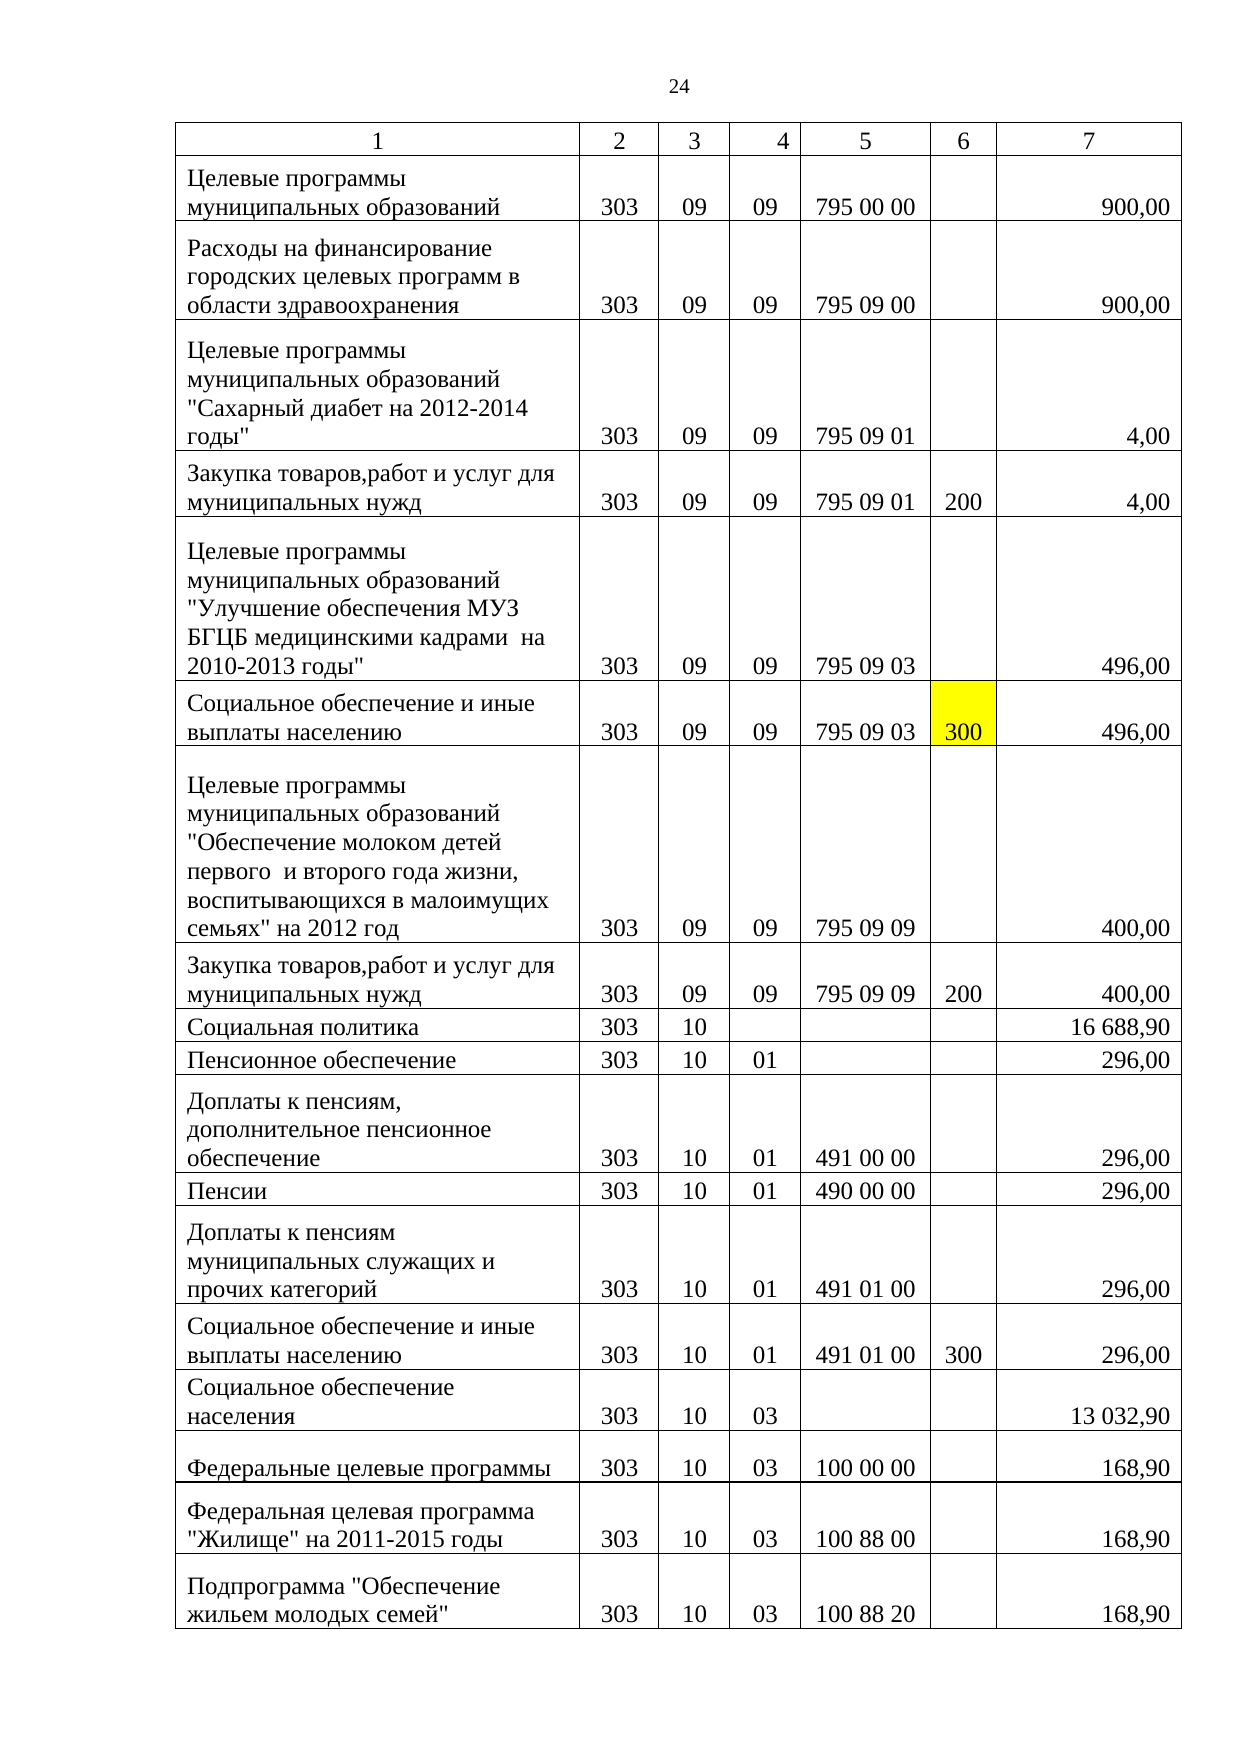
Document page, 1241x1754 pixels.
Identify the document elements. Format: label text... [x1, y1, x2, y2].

table_cell 10 [659, 1483, 729, 1553]
table_cell Федеральная целевая программа "Жилище" на 2011-2015 годы [176, 1483, 579, 1553]
table_cell [931, 221, 996, 319]
table_cell 09 [659, 681, 729, 745]
table_cell 303 [580, 1009, 658, 1041]
table_cell Социальная политика [176, 1009, 579, 1041]
table_cell 303 [580, 943, 658, 1008]
table_cell 300 [931, 1304, 996, 1369]
table_cell 296,00 [997, 1304, 1181, 1369]
table_cell 400,00 [997, 746, 1181, 942]
table_cell 10 [659, 1554, 729, 1628]
table_cell [931, 517, 996, 680]
table_cell [801, 1009, 930, 1041]
table_header 7 [997, 123, 1181, 155]
table_cell [931, 1370, 996, 1430]
table_cell 296,00 [997, 1075, 1181, 1172]
table_cell 491 00 00 [801, 1075, 930, 1172]
table_cell [931, 1483, 996, 1553]
table_cell 10 [659, 1042, 729, 1073]
table_cell 09 [659, 451, 729, 516]
table_cell 795 09 03 [801, 517, 930, 680]
table_cell 01 [730, 1206, 800, 1303]
table_cell 303 [580, 320, 658, 450]
table_cell 03 [730, 1370, 800, 1430]
table_cell Целевые программы муниципальных образований "Обеспечение молоком детей первого и второго года жизни, воспитывающихся в малоимущих семьях" на 2012 год [176, 746, 579, 942]
table_cell 303 [580, 156, 658, 220]
table_cell 303 [580, 1206, 658, 1303]
table_cell [931, 1009, 996, 1041]
table_cell 303 [580, 1042, 658, 1073]
table_cell 168,90 [997, 1554, 1181, 1628]
table_cell [730, 1009, 800, 1041]
table_cell Закупка товаров,работ и услуг для муниципальных нужд [176, 451, 579, 516]
table_cell 300 [931, 681, 996, 745]
table_cell 01 [730, 1042, 800, 1073]
table_cell 09 [659, 517, 729, 680]
table_cell 13 032,90 [997, 1370, 1181, 1430]
table_cell Целевые программы муниципальных образований "Улучшение обеспечения МУЗ БГЦБ медицинскими кадрами на 2010-2013 годы" [176, 517, 579, 680]
table_cell 10 [659, 1173, 729, 1205]
table_cell 16 688,90 [997, 1009, 1181, 1041]
table_cell 303 [580, 1173, 658, 1205]
table_cell 09 [659, 156, 729, 220]
table_cell 303 [580, 1554, 658, 1628]
table_cell Социальное обеспечение и иные выплаты населению [176, 1304, 579, 1369]
table_header 4 [730, 123, 800, 155]
table_cell 10 [659, 1206, 729, 1303]
table_cell 795 09 09 [801, 943, 930, 1008]
table_header 3 [659, 123, 729, 155]
table_cell 03 [730, 1483, 800, 1553]
table_cell 09 [730, 517, 800, 680]
table_cell 100 88 00 [801, 1483, 930, 1553]
table_cell 03 [730, 1554, 800, 1628]
table_cell 303 [580, 746, 658, 942]
table_cell Федеральные целевые программы [176, 1431, 579, 1481]
table_cell 303 [580, 221, 658, 319]
table_cell 795 00 00 [801, 156, 930, 220]
table_cell 03 [730, 1431, 800, 1481]
table_cell 100 00 00 [801, 1431, 930, 1481]
table_cell 795 09 01 [801, 320, 930, 450]
table_cell 303 [580, 451, 658, 516]
table_cell [931, 1042, 996, 1073]
table_header 6 [931, 123, 996, 155]
table_cell 303 [580, 681, 658, 745]
table_cell 4,00 [997, 451, 1181, 516]
table_cell 10 [659, 1370, 729, 1430]
table_cell [931, 1173, 996, 1205]
table_cell 100 88 20 [801, 1554, 930, 1628]
table_header 2 [580, 123, 658, 155]
table_cell Социальное обеспечение и иные выплаты населению [176, 681, 579, 745]
table_header 5 [801, 123, 930, 155]
table_cell Пенсионное обеспечение [176, 1042, 579, 1073]
table_cell 09 [730, 320, 800, 450]
table_cell 09 [730, 451, 800, 516]
table_cell [931, 1554, 996, 1628]
table_header 1 [176, 123, 579, 155]
table_cell 400,00 [997, 943, 1181, 1008]
table_cell 10 [659, 1304, 729, 1369]
table_cell 491 01 00 [801, 1304, 930, 1369]
table_cell 09 [730, 221, 800, 319]
table_cell Расходы на финансирование городских целевых программ в области здравоохранения [176, 221, 579, 319]
table_cell 296,00 [997, 1206, 1181, 1303]
table_cell [931, 1206, 996, 1303]
table_cell Доплаты к пенсиям, дополнительное пенсионное обеспечение [176, 1075, 579, 1172]
table_cell 09 [659, 221, 729, 319]
table_cell Закупка товаров,работ и услуг для муниципальных нужд [176, 943, 579, 1008]
table_cell 10 [659, 1075, 729, 1172]
table_cell 09 [730, 681, 800, 745]
table_cell 496,00 [997, 517, 1181, 680]
table_cell [801, 1042, 930, 1073]
table_cell Пенсии [176, 1173, 579, 1205]
table_cell 01 [730, 1304, 800, 1369]
table_cell 09 [730, 746, 800, 942]
table_cell [931, 320, 996, 450]
table_cell 296,00 [997, 1173, 1181, 1205]
table_cell 491 01 00 [801, 1206, 930, 1303]
table_cell 490 00 00 [801, 1173, 930, 1205]
table_cell 10 [659, 1431, 729, 1481]
table_cell 4,00 [997, 320, 1181, 450]
table_cell 900,00 [997, 221, 1181, 319]
table_cell 01 [730, 1075, 800, 1172]
table_cell [931, 746, 996, 942]
table_cell 01 [730, 1173, 800, 1205]
table_cell Целевые программы муниципальных образований [176, 156, 579, 220]
table_cell 303 [580, 517, 658, 680]
table_cell Целевые программы муниципальных образований "Сахарный диабет на 2012-2014 годы" [176, 320, 579, 450]
table_cell 200 [931, 451, 996, 516]
table_cell [931, 1431, 996, 1481]
table_cell 795 09 01 [801, 451, 930, 516]
table_cell Доплаты к пенсиям муниципальных служащих и прочих категорий [176, 1206, 579, 1303]
table_cell 200 [931, 943, 996, 1008]
table_cell Социальное обеспечение населения [176, 1370, 579, 1430]
table_cell 09 [730, 943, 800, 1008]
table_cell 296,00 [997, 1042, 1181, 1073]
table_cell 795 09 09 [801, 746, 930, 942]
table_cell Подпрограмма "Обеспечение жильем молодых семей" [176, 1554, 579, 1628]
table_cell 496,00 [997, 681, 1181, 745]
table_cell 168,90 [997, 1483, 1181, 1553]
table_cell 303 [580, 1370, 658, 1430]
table_cell 303 [580, 1483, 658, 1553]
table_cell 09 [659, 746, 729, 942]
table_cell 09 [730, 156, 800, 220]
table_cell 303 [580, 1075, 658, 1172]
table_cell 09 [659, 320, 729, 450]
table_cell [801, 1370, 930, 1430]
table_cell [931, 1075, 996, 1172]
table_cell 303 [580, 1431, 658, 1481]
table_cell 303 [580, 1304, 658, 1369]
table_cell 09 [659, 943, 729, 1008]
table_cell 900,00 [997, 156, 1181, 220]
table_cell 795 09 03 [801, 681, 930, 745]
table_cell 795 09 00 [801, 221, 930, 319]
table_cell 168,90 [997, 1431, 1181, 1481]
table_cell [931, 156, 996, 220]
table_cell 10 [659, 1009, 729, 1041]
